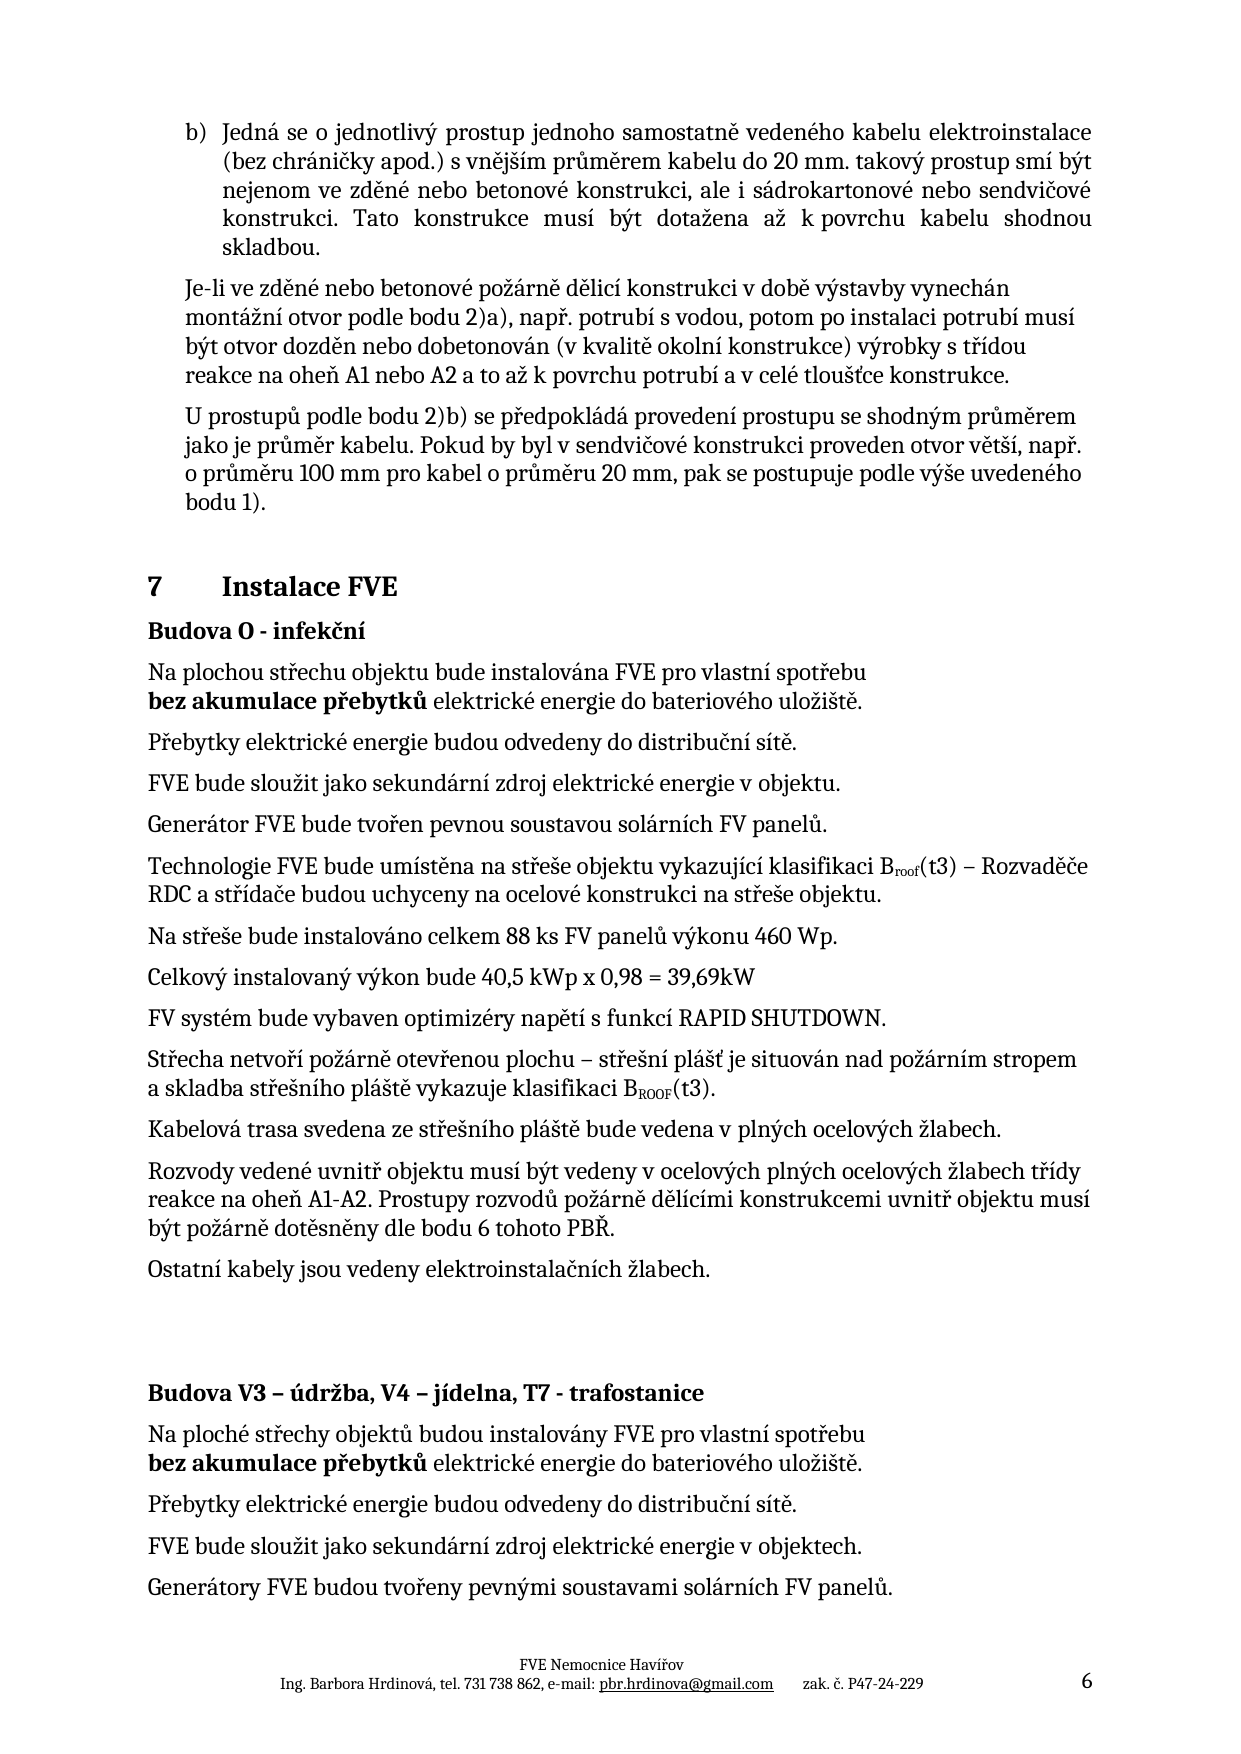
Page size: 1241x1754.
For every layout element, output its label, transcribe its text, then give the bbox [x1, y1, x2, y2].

subtitle 7 Instalace FVE [148, 571, 1092, 604]
text Celkový instalovaný výkon bude 40,5 kWp x 0,98 = 39,69kW [148, 963, 1092, 992]
text Kabelová trasa svedena ze střešního pláště bude vedena v plných ocelových žlabech. [148, 1115, 1092, 1144]
text Budova V3 – údržba, V4 – jídelna, T7 - trafostanice [148, 1379, 1092, 1408]
text Na ploché střechy objektů budou instalovány FVE pro vlastní spotřebu bez akumulace přebytků elektrické energie do bateriového uložiště. [148, 1420, 1092, 1478]
text Přebytky elektrické energie budou odvedeny do distribuční sítě. [148, 1490, 1092, 1519]
text U prostupů podle bodu 2)b) se předpokládá provedení prostupu se shodným průměrem jako je průměr kabelu. Pokud by byl v sendvičové konstrukci proveden otvor větší, např. o průměru 100 mm pro kabel o průměru 20 mm, pak se postupuje podle výše uvedeného bodu 1). [185, 402, 1092, 517]
list Jedná se o jednotlivý prostup jednoho samostatně vedeného kabelu elektroinstalace (bez chráničky apod.) s vnějším průměrem kabelu do 20 mm. takový prostup smí být nejenom ve zděné nebo betonové konstrukci, ale i sádrokartonové nebo sendvičové konstrukci. Tato konstrukce musí být dotažena až k povrchu kabelu shodnou skladbou. [185, 118, 1092, 262]
text Na plochou střechu objektu bude instalována FVE pro vlastní spotřebu bez akumulace přebytků elektrické energie do bateriového uložiště. [148, 658, 1092, 715]
text FV systém bude vybaven optimizéry napětí s funkcí RAPID SHUTDOWN. [148, 1004, 1092, 1033]
text Generátor FVE bude tvořen pevnou soustavou solárních FV panelů. [148, 810, 1092, 839]
text Ostatní kabely jsou vedeny elektroinstalačních žlabech. [148, 1255, 1092, 1284]
text Generátory FVE budou tvořeny pevnými soustavami solárních FV panelů. [148, 1573, 1092, 1602]
text FVE bude sloužit jako sekundární zdroj elektrické energie v objektu. [148, 769, 1092, 798]
text Rozvody vedené uvnitř objektu musí být vedeny v ocelových plných ocelových žlabech třídy reakce na oheň A1-A2. Prostupy rozvodů požárně dělícími konstrukcemi uvnitř objektu musí být požárně dotěsněny dle bodu 6 tohoto PBŘ. [148, 1157, 1092, 1243]
text Přebytky elektrické energie budou odvedeny do distribuční sítě. [148, 728, 1092, 757]
text FVE bude sloužit jako sekundární zdroj elektrické energie v objektech. [148, 1532, 1092, 1560]
text Technologie FVE bude umístěna na střeše objektu vykazující klasifikaci Broof(t3) – Rozvaděče RDC a střídače budou uchyceny na ocelové konstrukci na střeše objektu. [148, 852, 1092, 909]
text Je-li ve zděné nebo betonové požárně dělicí konstrukci v době výstavby vynechán montážní otvor podle bodu 2)a), např. potrubí s vodou, potom po instalaci potrubí musí být otvor dozděn nebo dobetonován (v kvalitě okolní konstrukce) výrobky s třídou reakce na oheň A1 nebo A2 a to až k povrchu potrubí a v celé tloušťce konstrukce. [185, 274, 1092, 389]
text Střecha netvoří požárně otevřenou plochu – střešní plášť je situován nad požárním stropem a skladba střešního pláště vykazuje klasifikaci BROOF(t3). [148, 1045, 1092, 1103]
text Budova O - infekční [148, 617, 1092, 645]
text Na střeše bude instalováno celkem 88 ks FV panelů výkonu 460 Wp. [148, 922, 1092, 950]
